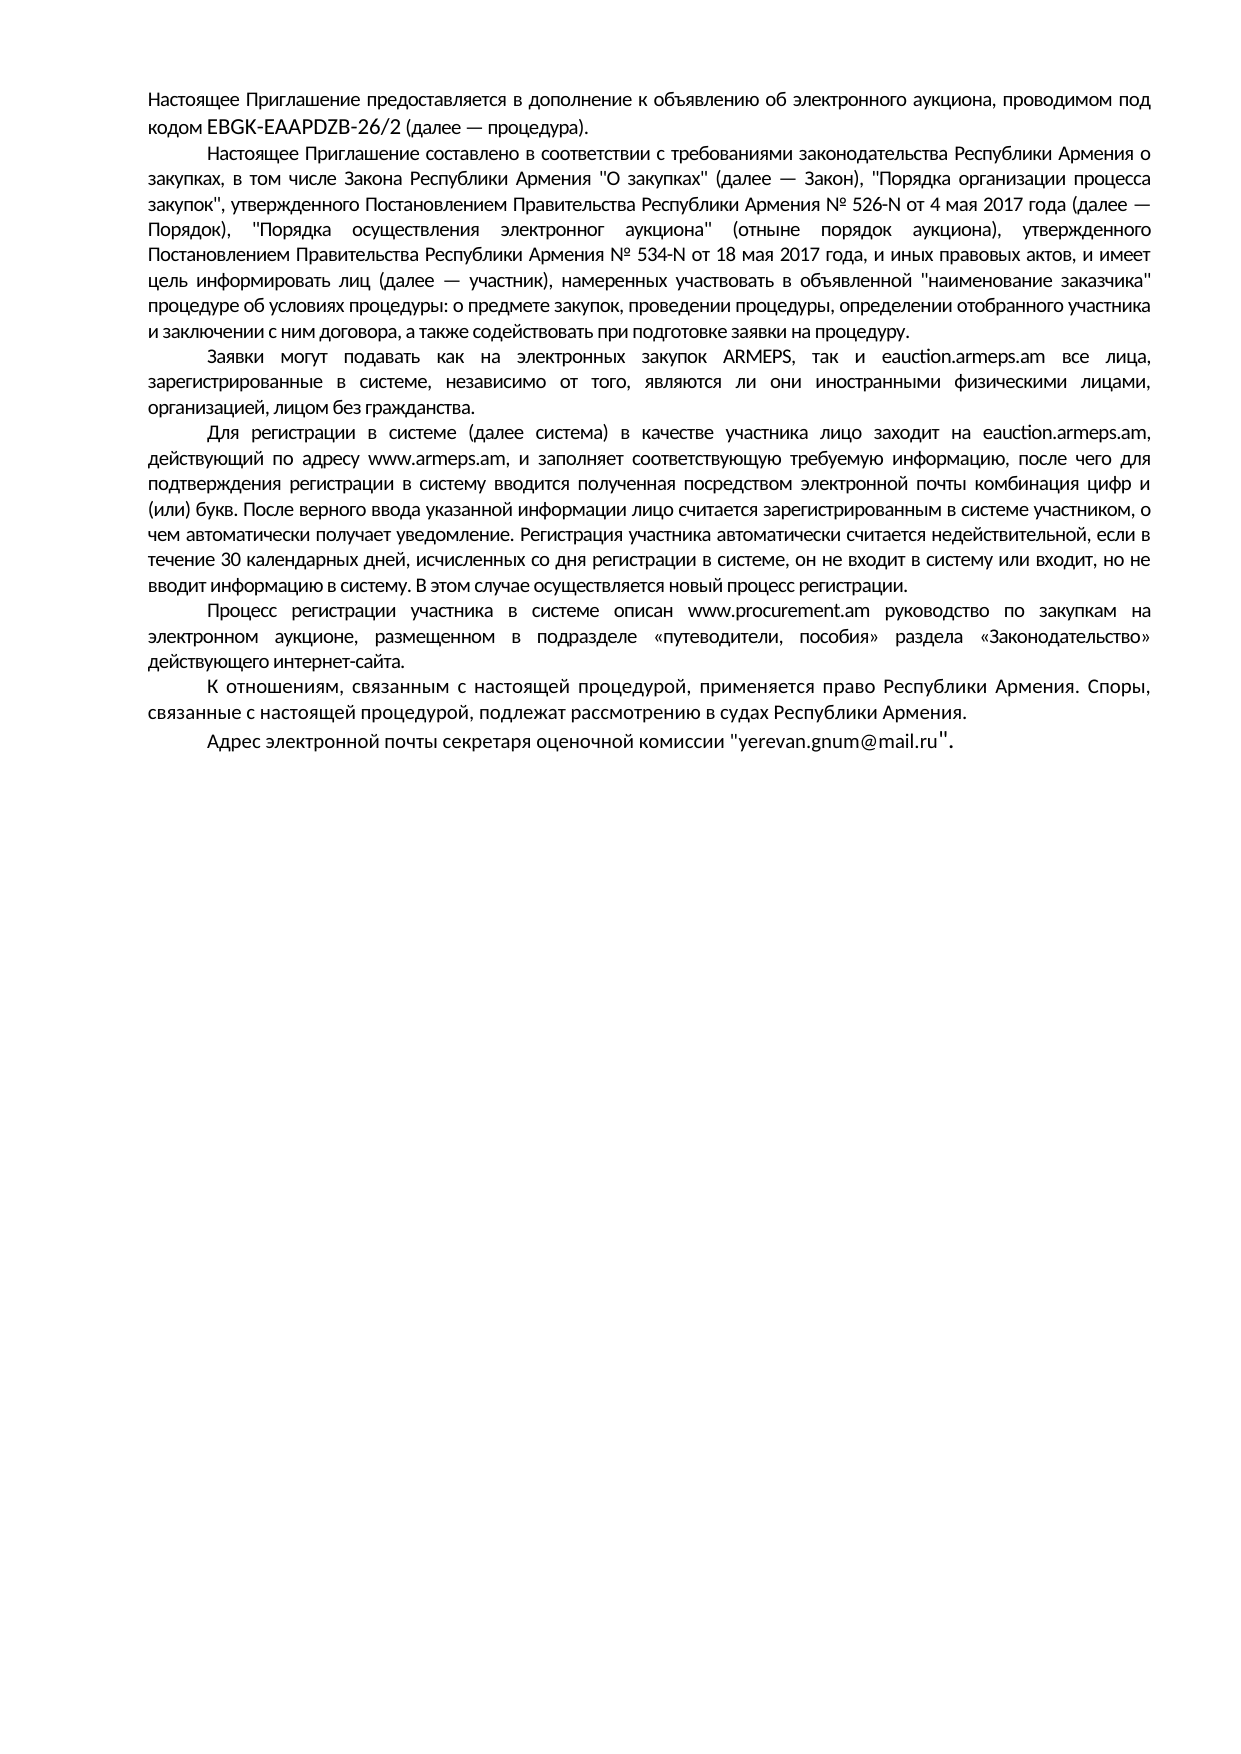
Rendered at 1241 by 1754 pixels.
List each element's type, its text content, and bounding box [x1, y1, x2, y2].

text Процесс регистрации участника в системе описан www.procurement.am руководство по закупкам на электронном аукционе, размещенном в подразделе «путеводители, пособия» раздела «Законодательство» действующего интернет-сайта. [148, 597, 1152, 674]
text Настоящее Приглашение составлено в соответствии с требованиями законодательства Республики Армения о закупках, в том числе Закона Республики Армения "О закупках" (далее — Закон), "Порядка организации процесса закупок", утвержденного Постановлением Правительства Республики Армения № 526-N от 4 мая 2017 года (далее — Порядок), "Порядка осуществления электронног аукциона" (отныне порядок аукциона), утвержденного Постановлением Правительства Республики Армения № 534-N от 18 мая 2017 года, и иных правовых актов, и имеет цель информировать лиц (далее — участник), намеренных участвовать в объявленной "наименование заказчика" процедуре об условиях процедуры: о предмете закупок, проведении процедуры, определении отобранного участника и заключении с ним договора, а также содействовать при подготовке заявки на процедуру. [148, 140, 1152, 343]
text К отношениям, связанным с настоящей процедурой, применяется право Республики Армения. Споры, связанные с настоящей процедурой, подлежат рассмотрению в судах Республики Армения. [148, 674, 1152, 724]
text Для регистрации в системе (далее система) в качестве участника лицо заходит на eauction.armeps.am, действующий по адресу www.armeps.am, и заполняет соответствующую требуемую информацию, после чего для подтверждения регистрации в систему вводится полученная посредством электронной почты комбинация цифр и (или) букв. После верного ввода указанной информации лицо считается зарегистрированным в системе участником, о чем автоматически получает уведомление. Регистрация участника автоматически считается недействительной, если в течение 30 календарных дней, исчисленных со дня регистрации в системе, он не входит в систему или входит, но не вводит информацию в систему. В этом случае осуществляется новый процесс регистрации. [148, 419, 1152, 597]
text Заявки могут подавать как на электронных закупок ARMEPS, так и eauction.armeps.am все лица, зарегистрированные в системе, независимо от того, являются ли они иностранными физическими лицами, организацией, лицом без гражданства. [148, 343, 1152, 419]
text Адрес электронной почты секретаря оценочной комиссии "yerevan.gnum@mail.ru". [148, 724, 1152, 755]
text Настоящее Приглашение предоставляется в дополнение к объявлению об электронного аукциона, проводимом под кодом EBGK-EAAPDZB-26/2 (далее — процедура). [148, 86, 1152, 140]
